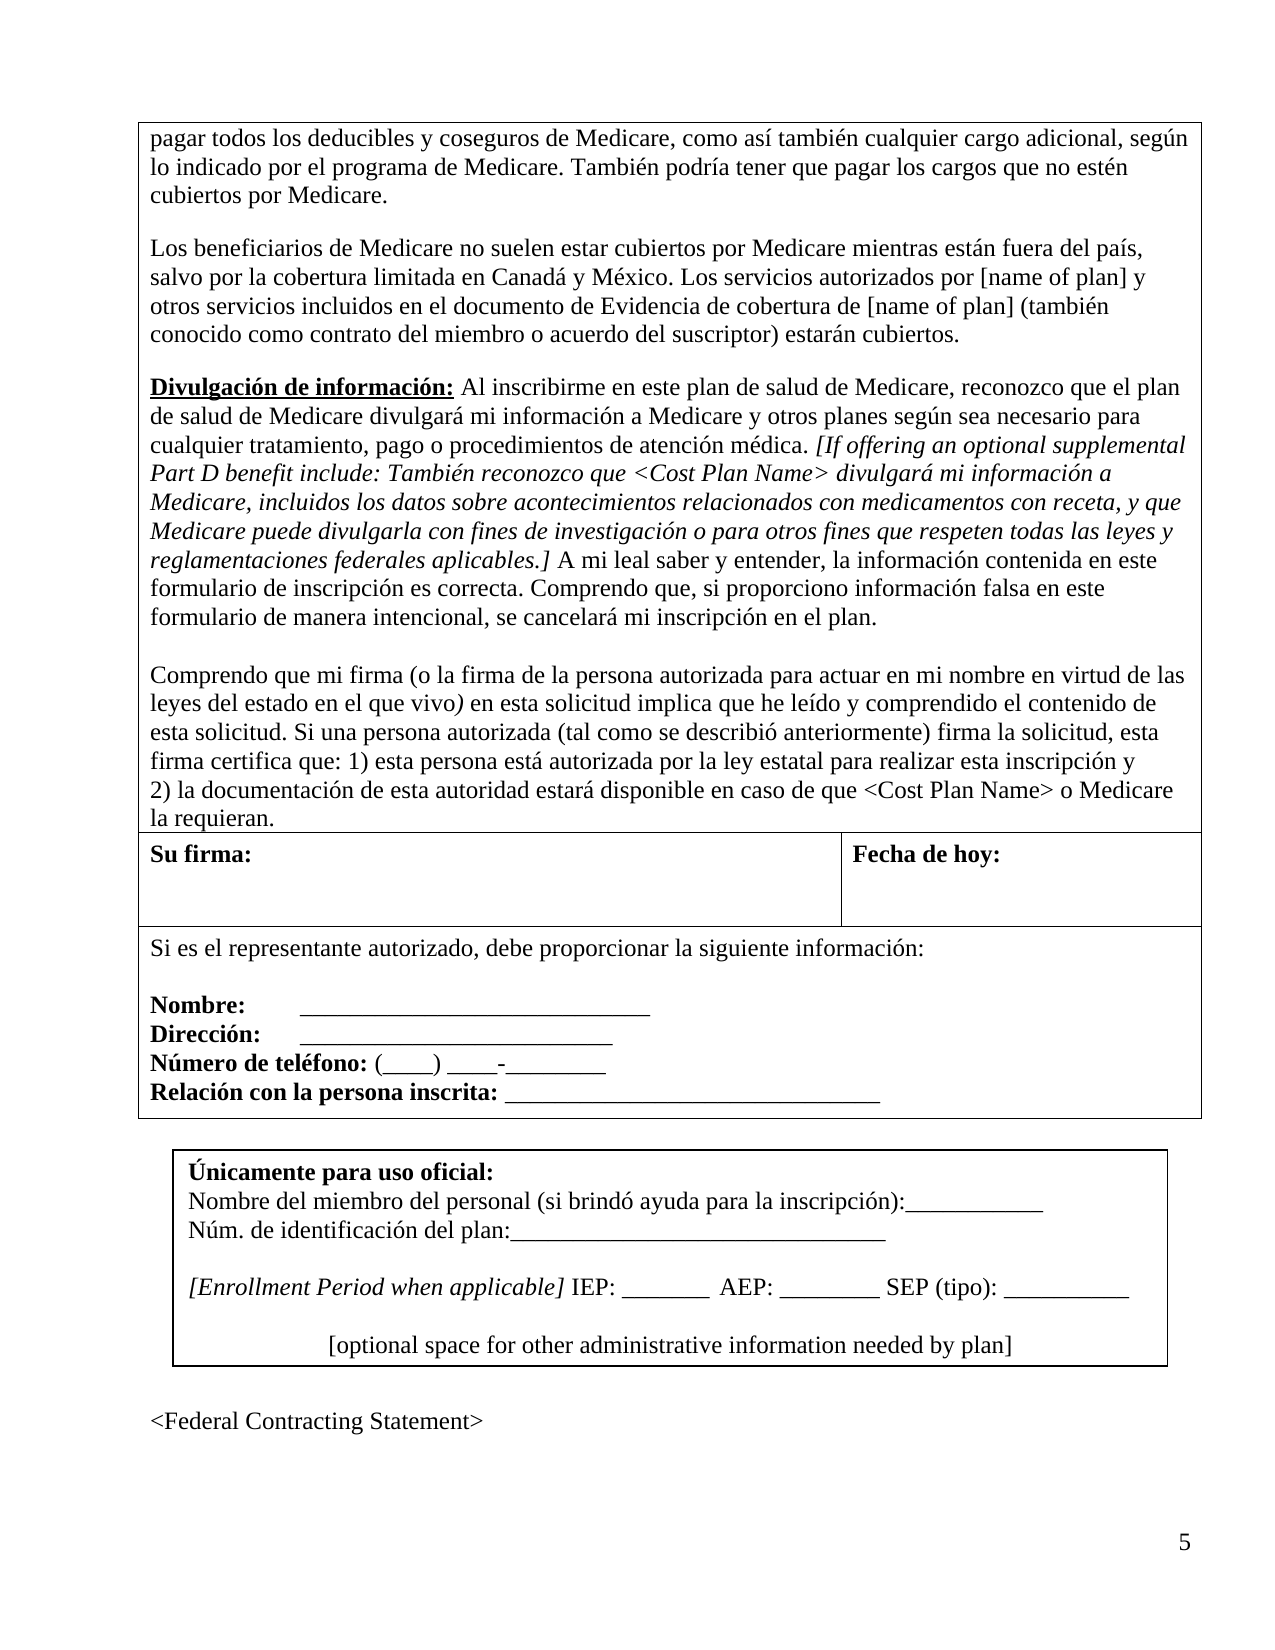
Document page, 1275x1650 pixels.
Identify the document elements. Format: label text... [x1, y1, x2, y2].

table_cell Su firma: [139, 833, 841, 926]
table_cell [139, 123, 1201, 832]
table_cell Si es el representante autorizado, debe proporcionar la siguiente información: Nombre: ____________________________ Dirección: _________________________ Número de teléfono: (____) ____-________ Relación con la persona inscrita: ______________________________ [139, 927, 1201, 1118]
text <Federal Contracting Statement> [150, 1406, 1191, 1435]
table_cell Fecha de hoy: [842, 833, 1201, 926]
